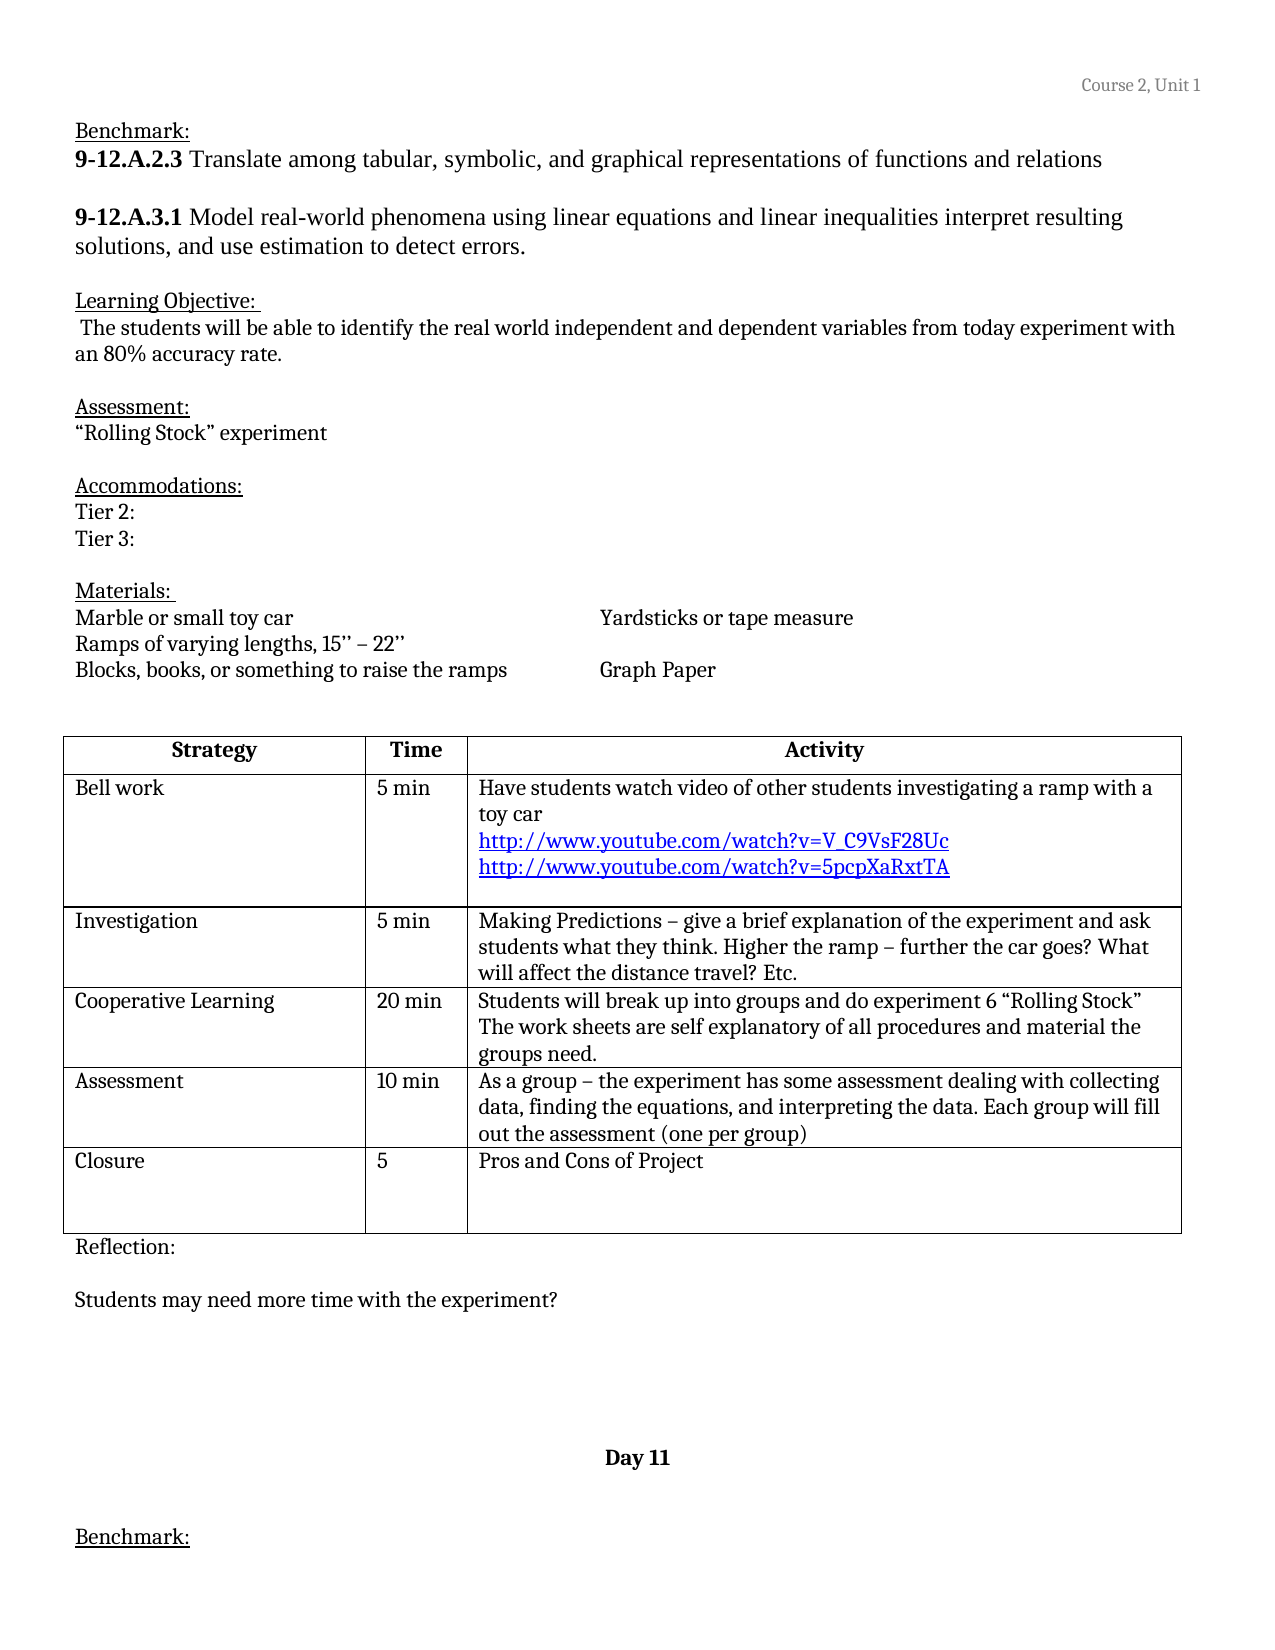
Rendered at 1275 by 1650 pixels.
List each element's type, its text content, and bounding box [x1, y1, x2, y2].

table_cell Assessment [64, 1068, 365, 1147]
text Students may need more time with the experiment? [75, 1287, 1200, 1313]
text Tier 3: [75, 525, 1200, 552]
text Materials: [75, 578, 1200, 604]
text The students will be able to identify the real world independent and dependent variables from today experiment with an 80% accuracy rate. [75, 314, 1200, 367]
table_cell 20 min [366, 988, 467, 1067]
table_cell 5 [366, 1148, 467, 1233]
table_cell 10 min [366, 1068, 467, 1147]
table_cell Bell work [64, 775, 365, 906]
text Assessment: [75, 394, 1200, 420]
table_header Strategy [64, 737, 365, 774]
text “Rolling Stock” experiment [75, 420, 1200, 446]
text Learning Objective: [75, 288, 1200, 314]
text Reflection: [75, 1234, 1200, 1260]
table_header Time [366, 737, 467, 774]
text 9-12.A.3.1 Model real-world phenomena using linear equations and linear inequalities interpret resulting solutions, and use estimation to detect errors. [75, 202, 1200, 259]
table_cell Investigation [64, 908, 365, 987]
table_cell 5 min [366, 908, 467, 987]
text Blocks, books, or something to raise the ramps Graph Paper [75, 657, 1200, 683]
text Tier 2: [75, 499, 1200, 525]
table_cell As a group – the experiment has some assessment dealing with collecting data, finding the equations, and interpreting the data. Each group will fill out the assessment (one per group) [468, 1068, 1181, 1147]
table_cell Cooperative Learning [64, 988, 365, 1067]
table_cell Students will break up into groups and do experiment 6 “Rolling Stock” The work sheets are self explanatory of all procedures and material the groups need. [468, 988, 1181, 1067]
text 9-12.A.2.3 Translate among tabular, symbolic, and graphical representations of functions and relations [75, 144, 1200, 173]
text Benchmark: [75, 1524, 1200, 1550]
table_cell Have students watch video of other students investigating a ramp with a toy car http://www.youtube.com/watch?v=V_C9VsF28Uc http://www.youtube.com/watch?v=5pcpXaRxtTA [468, 775, 1181, 906]
table_cell Pros and Cons of Project [468, 1148, 1181, 1233]
table_cell Closure [64, 1148, 365, 1233]
text Marble or small toy car Yardsticks or tape measure [75, 604, 1200, 631]
text Benchmark: [75, 118, 1200, 144]
text Day 11 [75, 1445, 1200, 1471]
table_cell 5 min [366, 775, 467, 906]
table_cell Making Predictions – give a brief explanation of the experiment and ask students what they think. Higher the ramp – further the car goes? What will affect the distance travel? Etc. [468, 908, 1181, 987]
text Ramps of varying lengths, 15’’ – 22’’ [75, 631, 1200, 657]
text Accommodations: [75, 473, 1200, 499]
table_header Activity [468, 737, 1181, 774]
